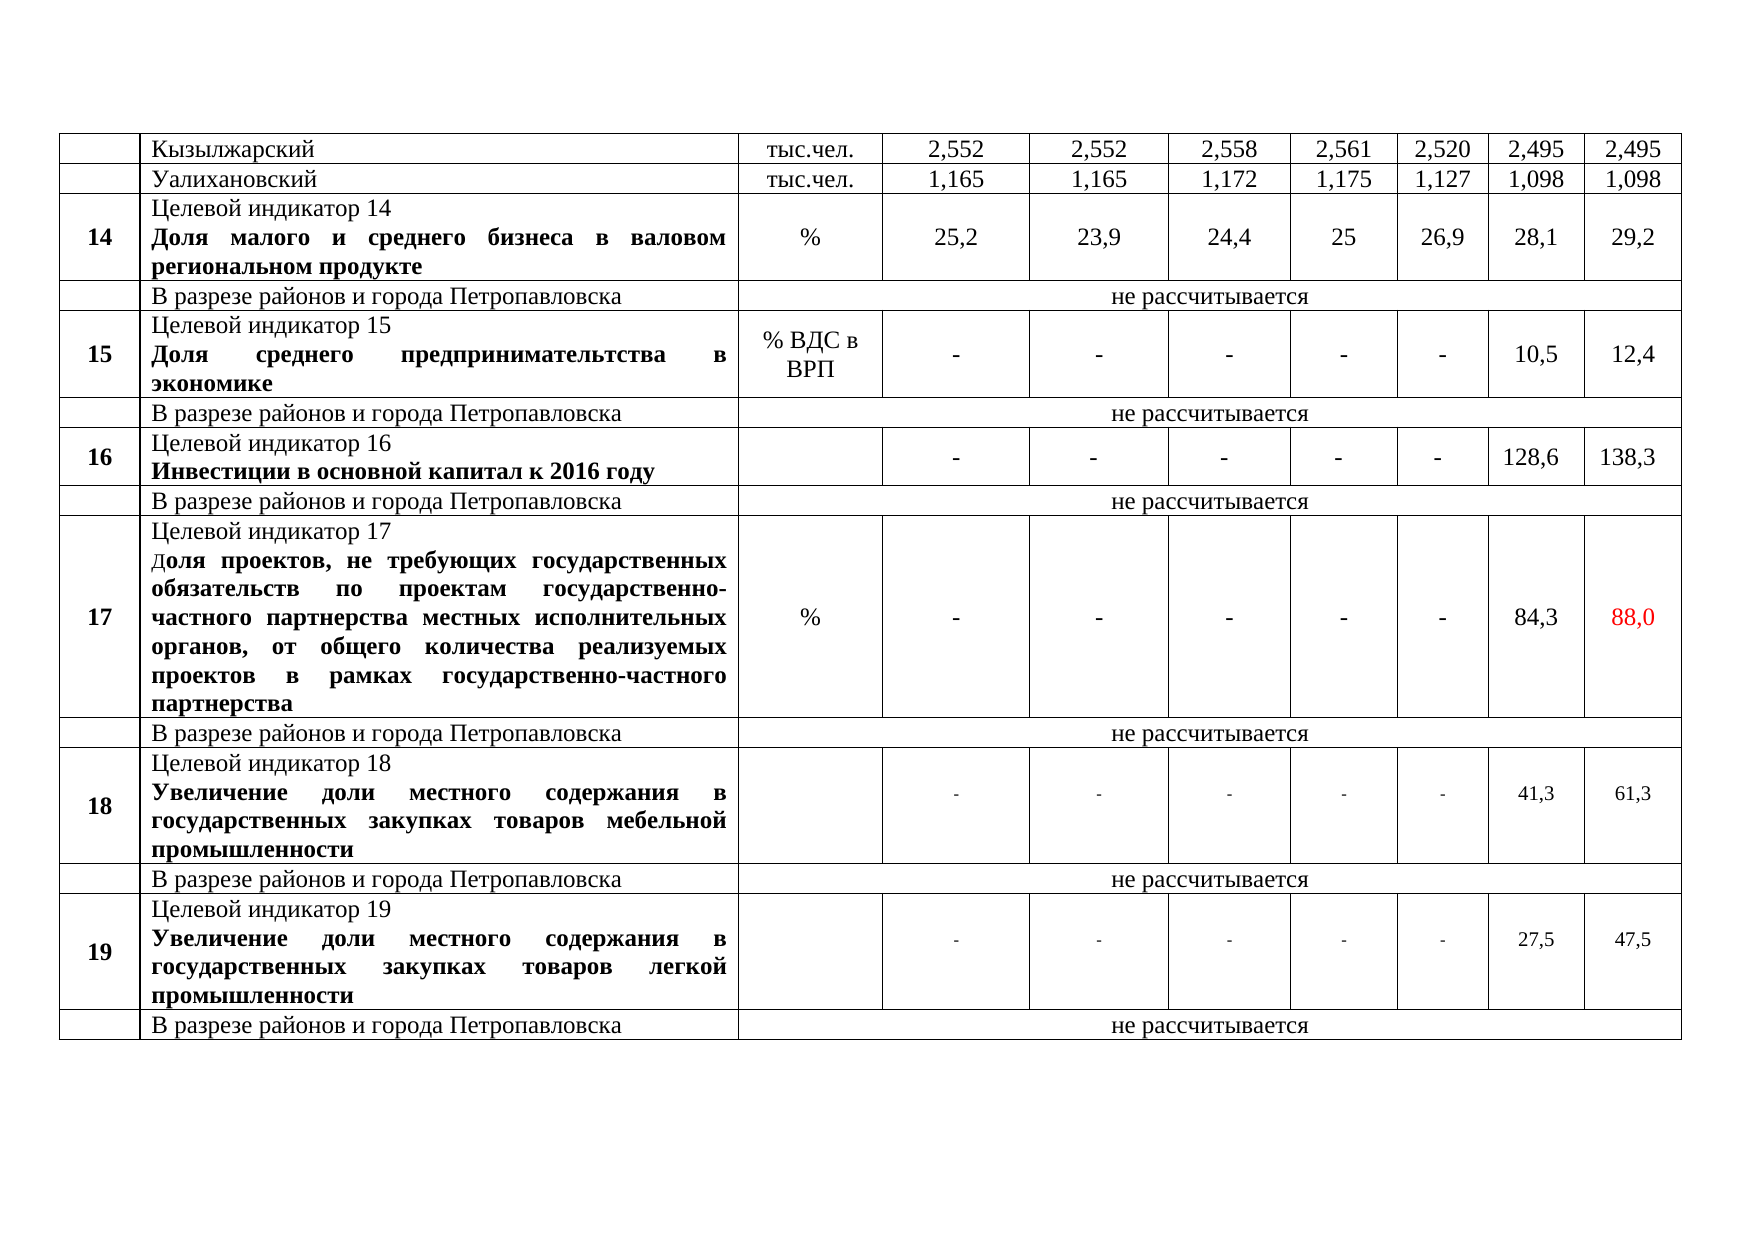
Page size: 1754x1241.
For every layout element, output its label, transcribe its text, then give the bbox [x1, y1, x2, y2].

table_cell - [1169, 748, 1290, 863]
table_cell - [1291, 311, 1397, 397]
table_cell - [1030, 311, 1168, 397]
table_cell не рассчитывается [739, 486, 1681, 515]
table_cell 28,1 [1489, 194, 1584, 280]
table_cell [60, 718, 139, 747]
table_cell [60, 1010, 139, 1039]
table_cell Целевой индикатор 16 Инвестиции в основной капитал к 2016 году [141, 428, 738, 485]
table_cell 18 [60, 748, 139, 863]
table_cell В разрезе районов и города Петропавловска [141, 486, 738, 515]
table_cell тыс.чел. [739, 134, 882, 163]
table_cell 2,561 [1291, 134, 1397, 163]
table_cell - [883, 894, 1029, 1009]
table_cell 61,3 [1585, 748, 1681, 863]
table_cell - [1291, 748, 1397, 863]
table_cell Целевой индикатор 17 Доля проектов, не требующих государственных обязательств по проектам государственно-частного партнерства местных исполнительных органов, от общего количества реализуемых проектов в рамках государственно-частного партнерства [141, 516, 738, 717]
table_cell [60, 134, 139, 163]
table_cell 2,495 [1585, 134, 1681, 163]
table_cell 1,165 [883, 164, 1029, 192]
table_cell 17 [60, 516, 139, 717]
table_cell [739, 748, 882, 863]
table_cell 27,5 [1489, 894, 1584, 1009]
table_cell 2,558 [1169, 134, 1290, 163]
table_cell 84,3 [1489, 516, 1584, 717]
table_cell 19 [60, 894, 139, 1009]
table_cell % ВДС в ВРП [739, 311, 882, 397]
table_cell не рассчитывается [739, 281, 1681, 309]
table_cell не рассчитывается [739, 864, 1681, 893]
table_cell Целевой индикатор 14 Доля малого и среднего бизнеса в валовом региональном продукте [141, 194, 738, 280]
table_cell - [1398, 748, 1488, 863]
table_cell 88,0 [1585, 516, 1681, 717]
table_cell - [1030, 894, 1168, 1009]
table_cell В разрезе районов и города Петропавловска [141, 281, 738, 309]
table_cell - [883, 428, 1029, 485]
table_cell 41,3 [1489, 748, 1584, 863]
table_cell 25 [1291, 194, 1397, 280]
table_cell [60, 398, 139, 427]
table_cell - [1398, 428, 1488, 485]
table_cell [60, 164, 139, 192]
table_cell 2,520 [1398, 134, 1488, 163]
table_cell [60, 281, 139, 309]
table_cell % [739, 516, 882, 717]
table_cell тыс.чел. [739, 164, 882, 192]
table_cell - [1291, 894, 1397, 1009]
table_cell 23,9 [1030, 194, 1168, 280]
table_cell Кызылжарский [141, 134, 738, 163]
table_cell [739, 894, 882, 1009]
table_cell Целевой индикатор 19 Увеличение доли местного содержания в государственных закупках товаров легкой промышленности [141, 894, 738, 1009]
table_cell 24,4 [1169, 194, 1290, 280]
table_cell - [1291, 428, 1397, 485]
table_cell Уалихановский [141, 164, 738, 192]
table_cell Целевой индикатор 15 Доля среднего предпринимательтства в экономике [141, 311, 738, 397]
table_cell - [1030, 428, 1168, 485]
table_cell 25,2 [883, 194, 1029, 280]
table_cell 1,175 [1291, 164, 1397, 192]
table_cell 1,127 [1398, 164, 1488, 192]
table_cell 16 [60, 428, 139, 485]
table_cell Целевой индикатор 18 Увеличение доли местного содержания в государственных закупках товаров мебельной промышленности [141, 748, 738, 863]
table_cell 1,172 [1169, 164, 1290, 192]
table_cell - [883, 311, 1029, 397]
table_cell 2,495 [1489, 134, 1584, 163]
table_cell В разрезе районов и города Петропавловска [141, 718, 738, 747]
table_cell 15 [60, 311, 139, 397]
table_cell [141, 1010, 738, 1039]
table_cell 1,098 [1585, 164, 1681, 192]
table_cell - [1398, 311, 1488, 397]
table_cell [60, 864, 139, 893]
table_cell 1,165 [1030, 164, 1168, 192]
table_cell - [1030, 748, 1168, 863]
table_cell % [739, 194, 882, 280]
table_cell не рассчитывается [739, 398, 1681, 427]
table_cell - [1398, 894, 1488, 1009]
table_cell 2,552 [1030, 134, 1168, 163]
table_cell 138,3 [1585, 428, 1681, 485]
table_cell - [1169, 428, 1290, 485]
table_cell - [883, 748, 1029, 863]
table_cell 10,5 [1489, 311, 1584, 397]
table_cell не рассчитывается [739, 718, 1681, 747]
table_cell [60, 486, 139, 515]
table_cell 1,098 [1489, 164, 1584, 192]
table_cell 12,4 [1585, 311, 1681, 397]
table_cell В разрезе районов и города Петропавловска [141, 864, 738, 893]
table_cell - [1398, 516, 1488, 717]
table_cell 26,9 [1398, 194, 1488, 280]
table_cell - [1030, 516, 1168, 717]
table_cell - [1169, 311, 1290, 397]
table_cell 2,552 [883, 134, 1029, 163]
table_cell 29,2 [1585, 194, 1681, 280]
table_cell 47,5 [1585, 894, 1681, 1009]
table_cell [739, 428, 882, 485]
table_cell - [1169, 516, 1290, 717]
table_cell 14 [60, 194, 139, 280]
table_cell 128,6 [1489, 428, 1584, 485]
table_cell - [883, 516, 1029, 717]
table_cell В разрезе районов и города Петропавловска [141, 398, 738, 427]
table_cell не рассчитывается [739, 1010, 1681, 1039]
table_cell - [1169, 894, 1290, 1009]
table_cell - [1291, 516, 1397, 717]
